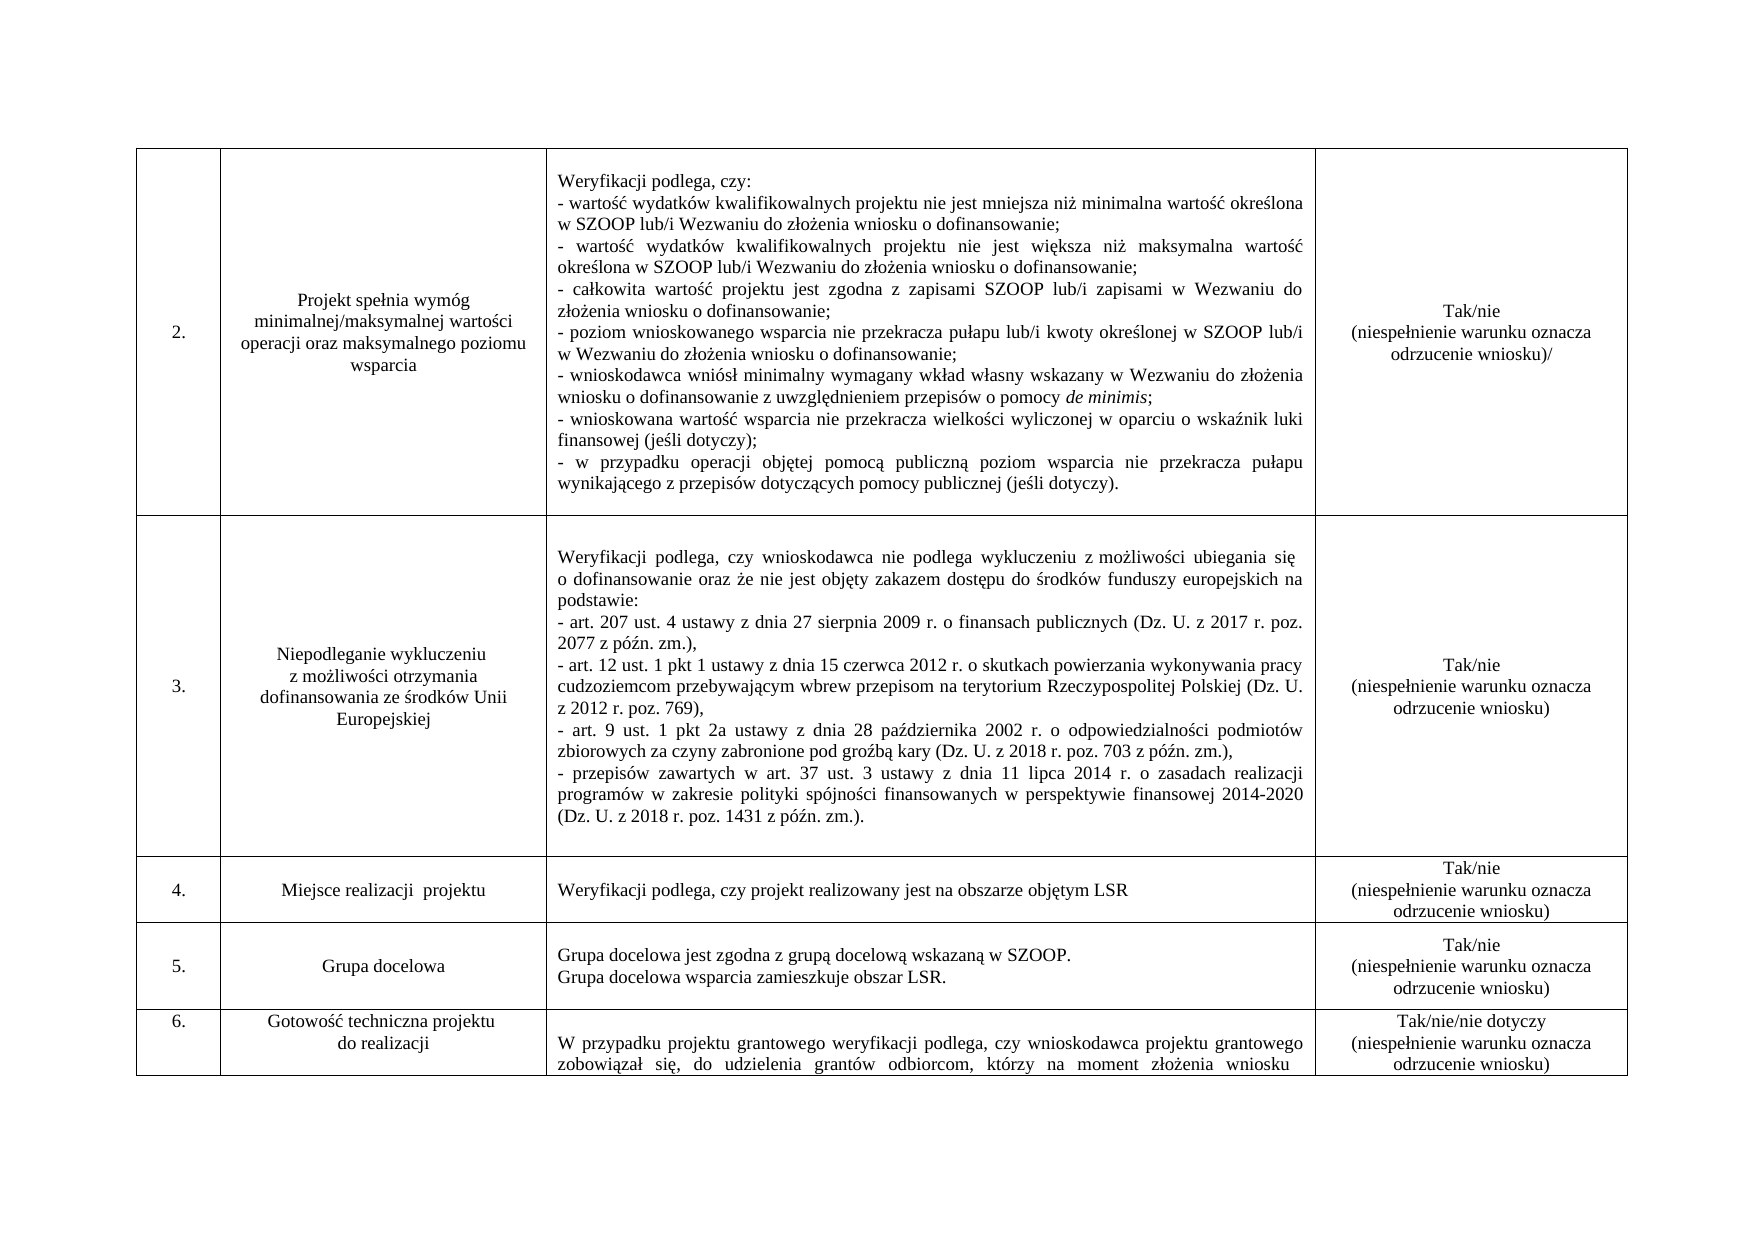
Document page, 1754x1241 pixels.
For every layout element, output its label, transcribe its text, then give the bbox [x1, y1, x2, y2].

table_cell Grupa docelowa jest zgodna z grupą docelową wskazaną w SZOOP. Grupa docelowa wsparcia zamieszkuje obszar LSR. [547, 923, 1315, 1009]
table_cell Weryfikacji podlega, czy projekt realizowany jest na obszarze objętym LSR [547, 857, 1315, 922]
table_cell Tak/nie (niespełnienie warunku oznacza odrzucenie wniosku) [1316, 923, 1627, 1009]
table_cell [547, 1010, 1315, 1075]
table_cell Weryfikacji podlega, czy: - wartość wydatków kwalifikowalnych projektu nie jest mniejsza niż minimalna wartość określona w SZOOP lub/i Wezwaniu do złożenia wniosku o dofinansowanie; - wartość wydatków kwalifikowalnych projektu nie jest większa niż maksymalna wartość określona w SZOOP lub/i Wezwaniu do złożenia wniosku o dofinansowanie; - całkowita wartość projektu jest zgodna z zapisami SZOOP lub/i zapisami w Wezwaniu do złożenia wniosku o dofinansowanie; - poziom wnioskowanego wsparcia nie przekracza pułapu lub/i kwoty określonej w SZOOP lub/i w Wezwaniu do złożenia wniosku o dofinansowanie; - wnioskodawca wniósł minimalny wymagany wkład własny wskazany w Wezwaniu do złożenia wniosku o dofinansowanie z uwzględnieniem przepisów o pomocy de minimis; - wnioskowana wartość wsparcia nie przekracza wielkości wyliczonej w oparciu o wskaźnik luki finansowej (jeśli dotyczy); - w przypadku operacji objętej pomocą publiczną poziom wsparcia nie przekracza pułapu wynikającego z przepisów dotyczących pomocy publicznej (jeśli dotyczy). [547, 149, 1315, 515]
table_cell Miejsce realizacji projektu [221, 857, 546, 922]
table_cell Tak/nie (niespełnienie warunku oznacza odrzucenie wniosku) [1316, 516, 1627, 856]
table_cell 3. [137, 516, 220, 856]
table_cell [1316, 1010, 1627, 1075]
table_cell Niepodleganie wykluczeniu z możliwości otrzymania dofinansowania ze środków Unii Europejskiej [221, 516, 546, 856]
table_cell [221, 1010, 546, 1075]
table_cell Projekt spełnia wymóg minimalnej/maksymalnej wartości operacji oraz maksymalnego poziomu wsparcia [221, 149, 546, 515]
table_cell Tak/nie (niespełnienie warunku oznacza odrzucenie wniosku) [1316, 857, 1627, 922]
table_cell 6. [137, 1010, 220, 1075]
table_cell 4. [137, 857, 220, 922]
table_cell Weryfikacji podlega, czy wnioskodawca nie podlega wykluczeniu z możliwości ubiegania się o dofinansowanie oraz że nie jest objęty zakazem dostępu do środków funduszy europejskich na podstawie: - art. 207 ust. 4 ustawy z dnia 27 sierpnia 2009 r. o finansach publicznych (Dz. U. z 2017 r. poz. 2077 z późn. zm.), - art. 12 ust. 1 pkt 1 ustawy z dnia 15 czerwca 2012 r. o skutkach powierzania wykonywania pracy cudzoziemcom przebywającym wbrew przepisom na terytorium Rzeczypospolitej Polskiej (Dz. U. z 2012 r. poz. 769), - art. 9 ust. 1 pkt 2a ustawy z dnia 28 października 2002 r. o odpowiedzialności podmiotów zbiorowych za czyny zabronione pod groźbą kary (Dz. U. z 2018 r. poz. 703 z późn. zm.), - przepisów zawartych w art. 37 ust. 3 ustawy z dnia 11 lipca 2014 r. o zasadach realizacji programów w zakresie polityki spójności finansowanych w perspektywie finansowej 2014-2020 (Dz. U. z 2018 r. poz. 1431 z późn. zm.). [547, 516, 1315, 856]
table_cell 5. [137, 923, 220, 1009]
table_cell Tak/nie (niespełnienie warunku oznacza odrzucenie wniosku)/ [1316, 149, 1627, 515]
table_cell Grupa docelowa [221, 923, 546, 1009]
table_cell 2. [137, 149, 220, 515]
